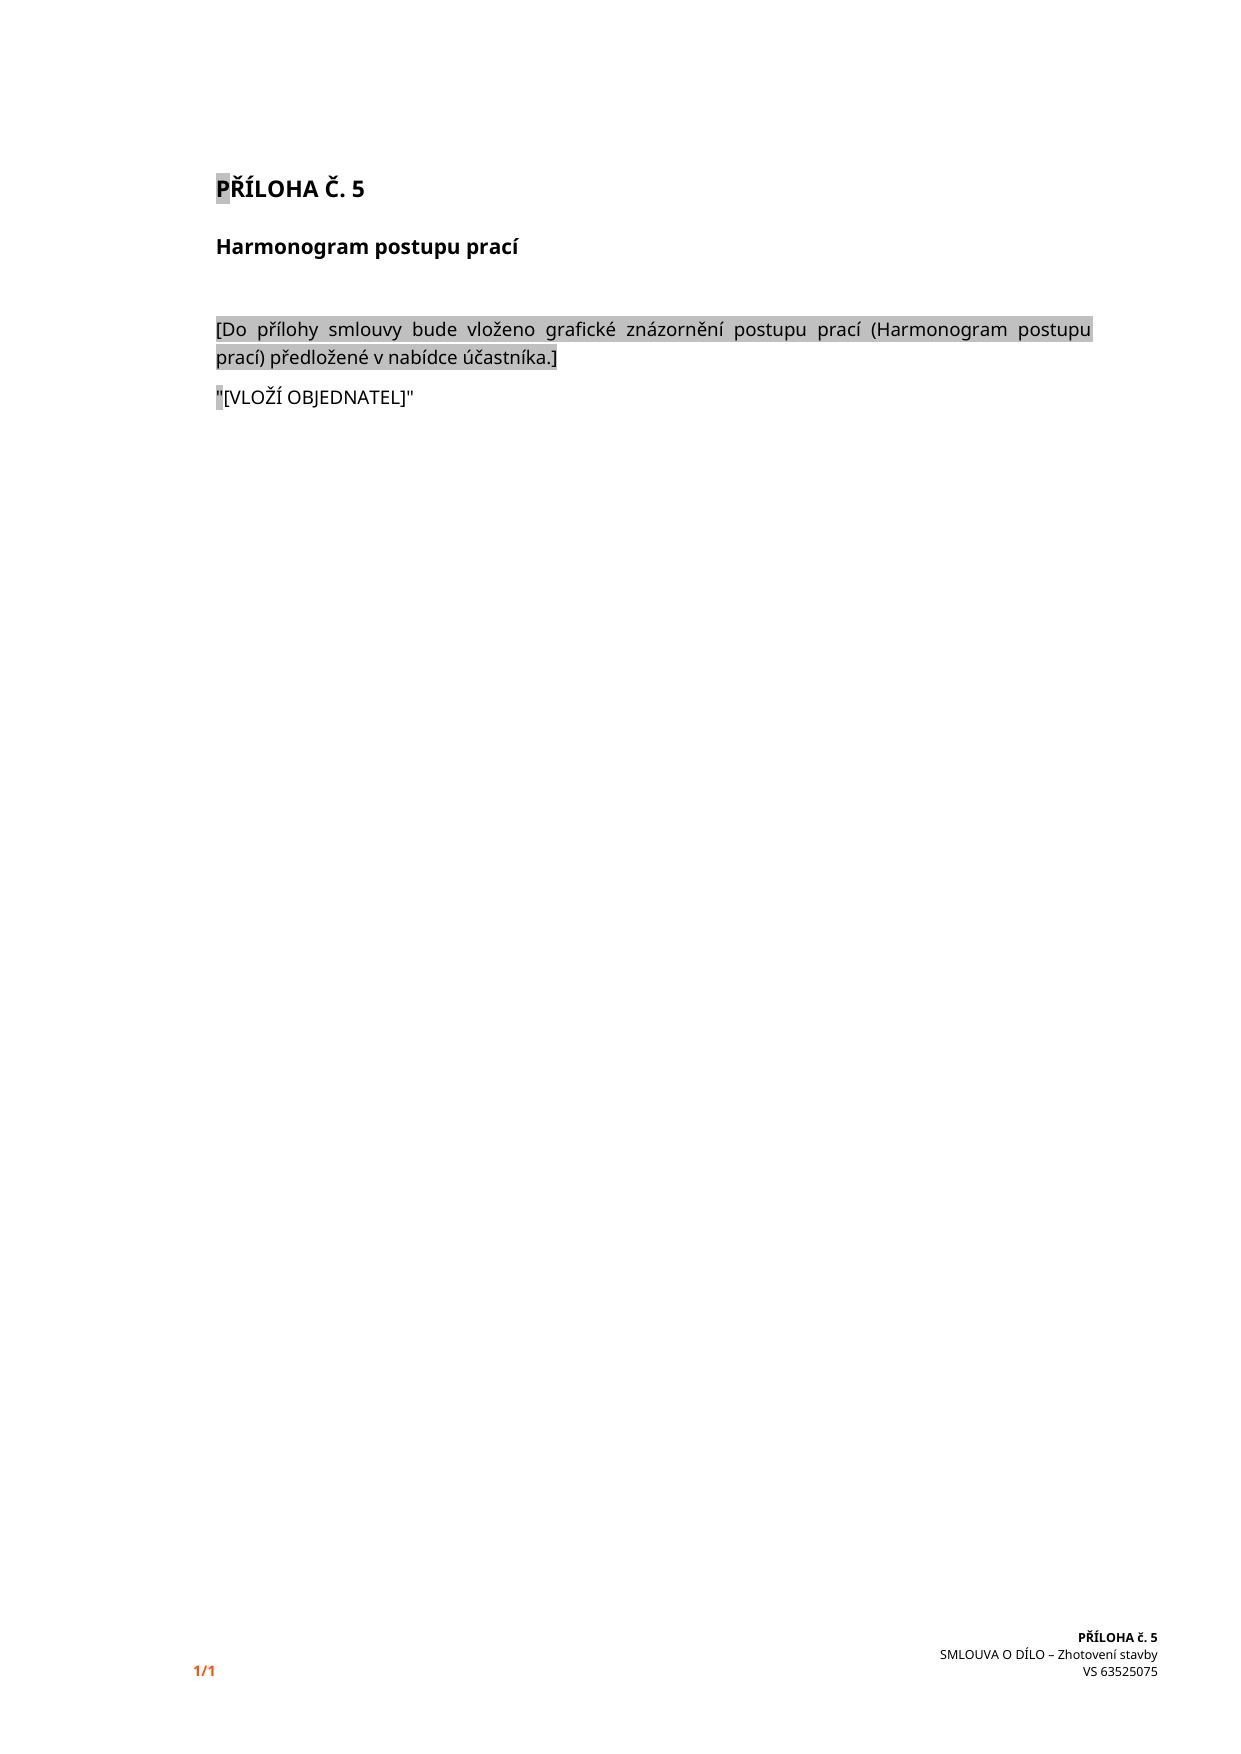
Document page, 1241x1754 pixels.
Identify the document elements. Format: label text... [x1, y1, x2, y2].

text [Do přílohy smlouvy bude vloženo grafické znázornění postupu prací (Harmonogram postupu prací) předložené v nabídce účastníka.] [216, 342, 1093, 370]
text Příloha č. 5 [216, 172, 1093, 204]
text Harmonogram postupu prací [216, 232, 1093, 260]
